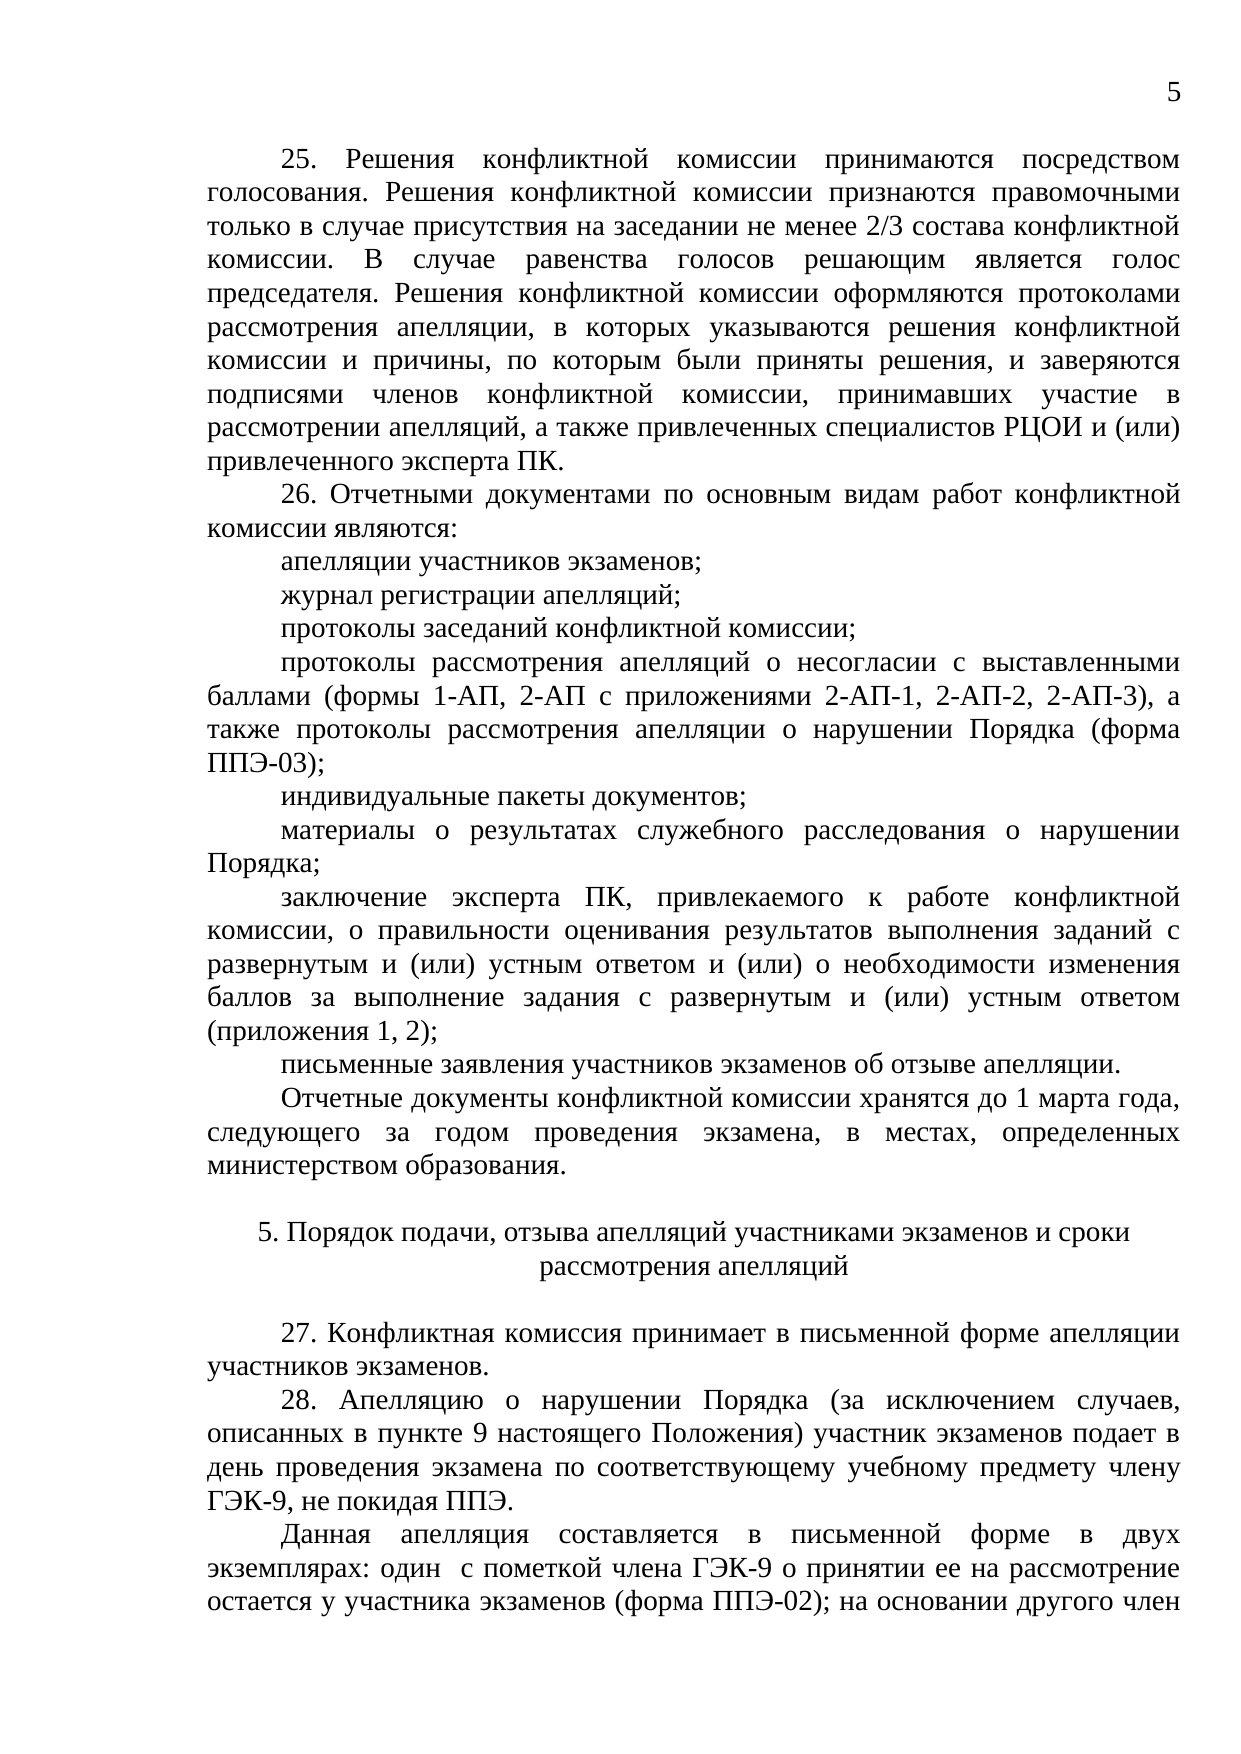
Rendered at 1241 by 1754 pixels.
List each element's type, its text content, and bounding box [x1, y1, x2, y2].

text Отчетные документы конфликтной комиссии хранятся до 1 марта года, следующего за годом проведения экзамена, в местах, определенных министерством образования. [207, 1080, 1181, 1181]
text 5. Порядок подачи, отзыва апелляций участниками экзаменов и сроки рассмотрения апелляций [207, 1214, 1181, 1281]
text 25. Решения конфликтной комиссии принимаются посредством голосования. Решения конфликтной комиссии признаются правомочными только в случае присутствия на заседании не менее 2/3 состава конфликтной комиссии. В случае равенства голосов решающим является голос председателя. Решения конфликтной комиссии оформляются протоколами рассмотрения апелляции, в которых указываются решения конфликтной комиссии и причины, по которым были приняты решения, и заверяются подписями членов конфликтной комиссии, принимавших участие в рассмотрении апелляций, а также привлеченных специалистов РЦОИ и (или) привлеченного эксперта ПК. [207, 141, 1181, 476]
text 28. Апелляцию о нарушении Порядка (за исключением случаев, описанных в пункте 9 настоящего Положения) участник экзаменов подает в день проведения экзамена по соответствующему учебному предмету члену ГЭК-9, не покидая ППЭ. [207, 1382, 1181, 1516]
text 27. Конфликтная комиссия принимает в письменной форме апелляции участников экзаменов. [207, 1315, 1181, 1382]
text материалы о результатах служебного расследования о нарушении Порядка; [207, 812, 1181, 879]
text индивидуальные пакеты документов; [207, 778, 1181, 812]
text протоколы заседаний конфликтной комиссии; [207, 611, 1181, 644]
text журнал регистрации апелляций; [207, 577, 1181, 611]
text протоколы рассмотрения апелляций о несогласии с выставленными баллами (формы 1-АП, 2-АП с приложениями 2-АП-1, 2-АП-2, 2-АП-3), а также протоколы рассмотрения апелляции о нарушении Порядка (форма ППЭ-03); [207, 644, 1181, 778]
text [207, 1516, 1181, 1617]
text письменные заявления участников экзаменов об отзыве апелляции. [207, 1047, 1181, 1080]
text заключение эксперта ПК, привлекаемого к работе конфликтной комиссии, о правильности оценивания результатов выполнения заданий с развернутым и (или) устным ответом и (или) о необходимости изменения баллов за выполнение задания с развернутым и (или) устным ответом (приложения 1, 2); [207, 879, 1181, 1047]
text 26. Отчетными документами по основным видам работ конфликтной комиссии являются: [207, 476, 1181, 543]
text апелляции участников экзаменов; [207, 543, 1181, 577]
